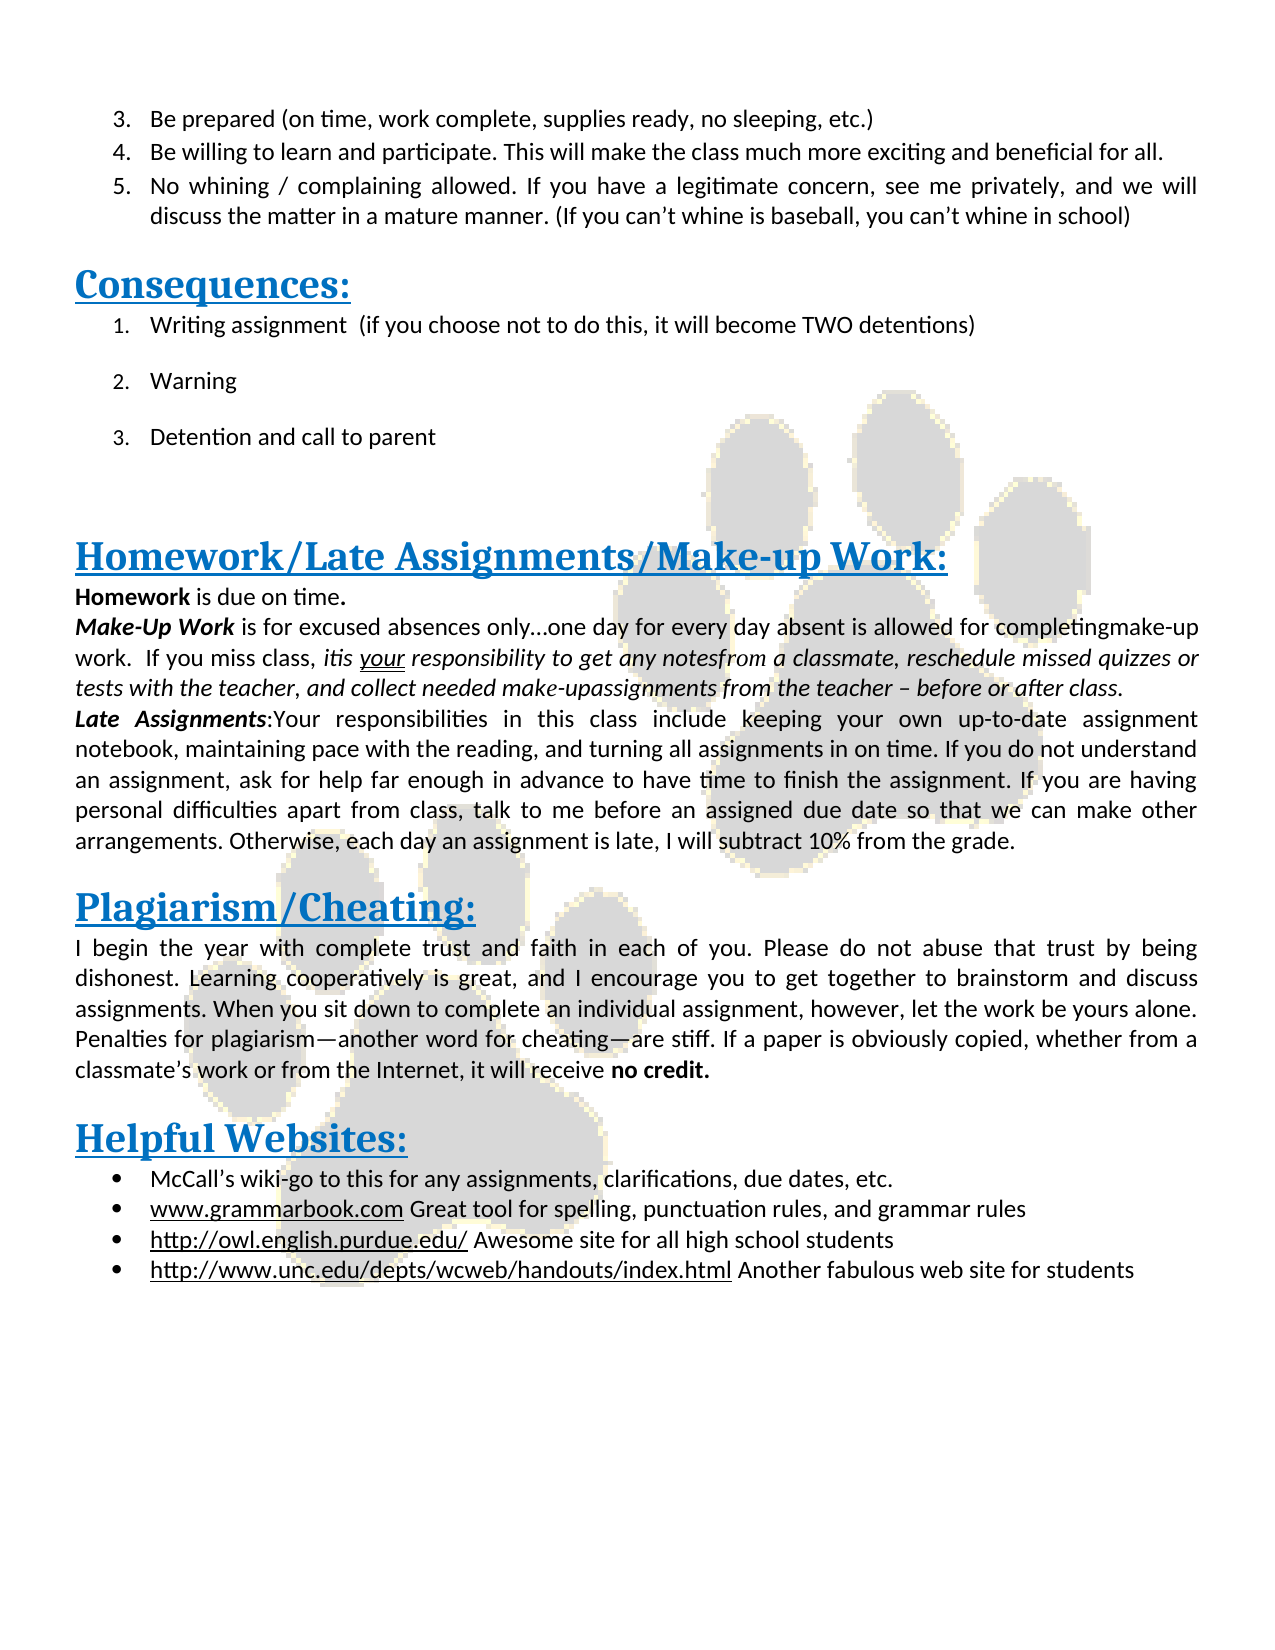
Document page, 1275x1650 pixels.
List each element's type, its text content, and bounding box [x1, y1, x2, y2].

list McCall’s wiki-go to this for any assignments, clarifications, due dates, etc. [112, 1163, 1200, 1193]
list Warning [112, 365, 1200, 396]
list Be prepared (on time, work complete, supplies ready, no sleeping, etc.) [112, 103, 1200, 133]
list http://www.unc.edu/depts/wcweb/handouts/index.html Another fabulous web site for students [112, 1254, 1200, 1285]
text Make-Up Work is for excused absences only…one day for every day absent is allowed for completingmake-up work. If you miss class, itis your responsibility to get any notesfrom a classmate, reschedule missed quizzes or tests with the teacher, and collect needed make-upassignments from the teacher – before or after class. [75, 611, 1200, 703]
text Late Assignments:Your responsibilities in this class include keeping your own up-to-date assignment notebook, maintaining pace with the reading, and turning all assignments in on time. If you do not understand an assignment, ask for help far enough in advance to have time to finish the assignment. If you are having personal difficulties apart from class, talk to me before an assigned due date so that we can make other arrangements. Otherwise, each day an assignment is late, I will subtract 10% from the grade. [75, 703, 1200, 855]
text Homework/Late Assignments/Make-up Work: [75, 533, 1200, 581]
text Plagiarism/Cheating: [75, 884, 1200, 932]
list No whining / complaining allowed. If you have a legitimate concern, see me privately, and we will discuss the matter in a mature manner. (If you can’t whine is baseball, you can’t whine in school) [112, 170, 1200, 231]
list http://owl.english.purdue.edu/ Awesome site for all high school students [112, 1224, 1200, 1254]
text Consequences: [75, 261, 1200, 309]
list Writing assignment (if you choose not to do this, it will become TWO detentions) [112, 309, 1200, 340]
list Detention and call to parent [112, 421, 1200, 452]
list www.grammarbook.com Great tool for spelling, punctuation rules, and grammar rules [112, 1193, 1200, 1224]
list Be willing to learn and participate. This will make the class much more exciting and beneficial for all. [112, 136, 1200, 167]
text Homework is due on time. [75, 581, 1200, 611]
text I begin the year with complete trust and faith in each of you. Please do not abuse that trust by being dishonest. Learning cooperatively is great, and I encourage you to get together to brainstorm and discuss assignments. When you sit down to complete an individual assignment, however, let the work be yours alone. Penalties for plagiarism—another word for cheating—are stiff. If a paper is obviously copied, whether from a classmate’s work or from the Internet, it will receive no credit. [75, 932, 1200, 1084]
text Helpful Websites: [75, 1115, 1200, 1163]
